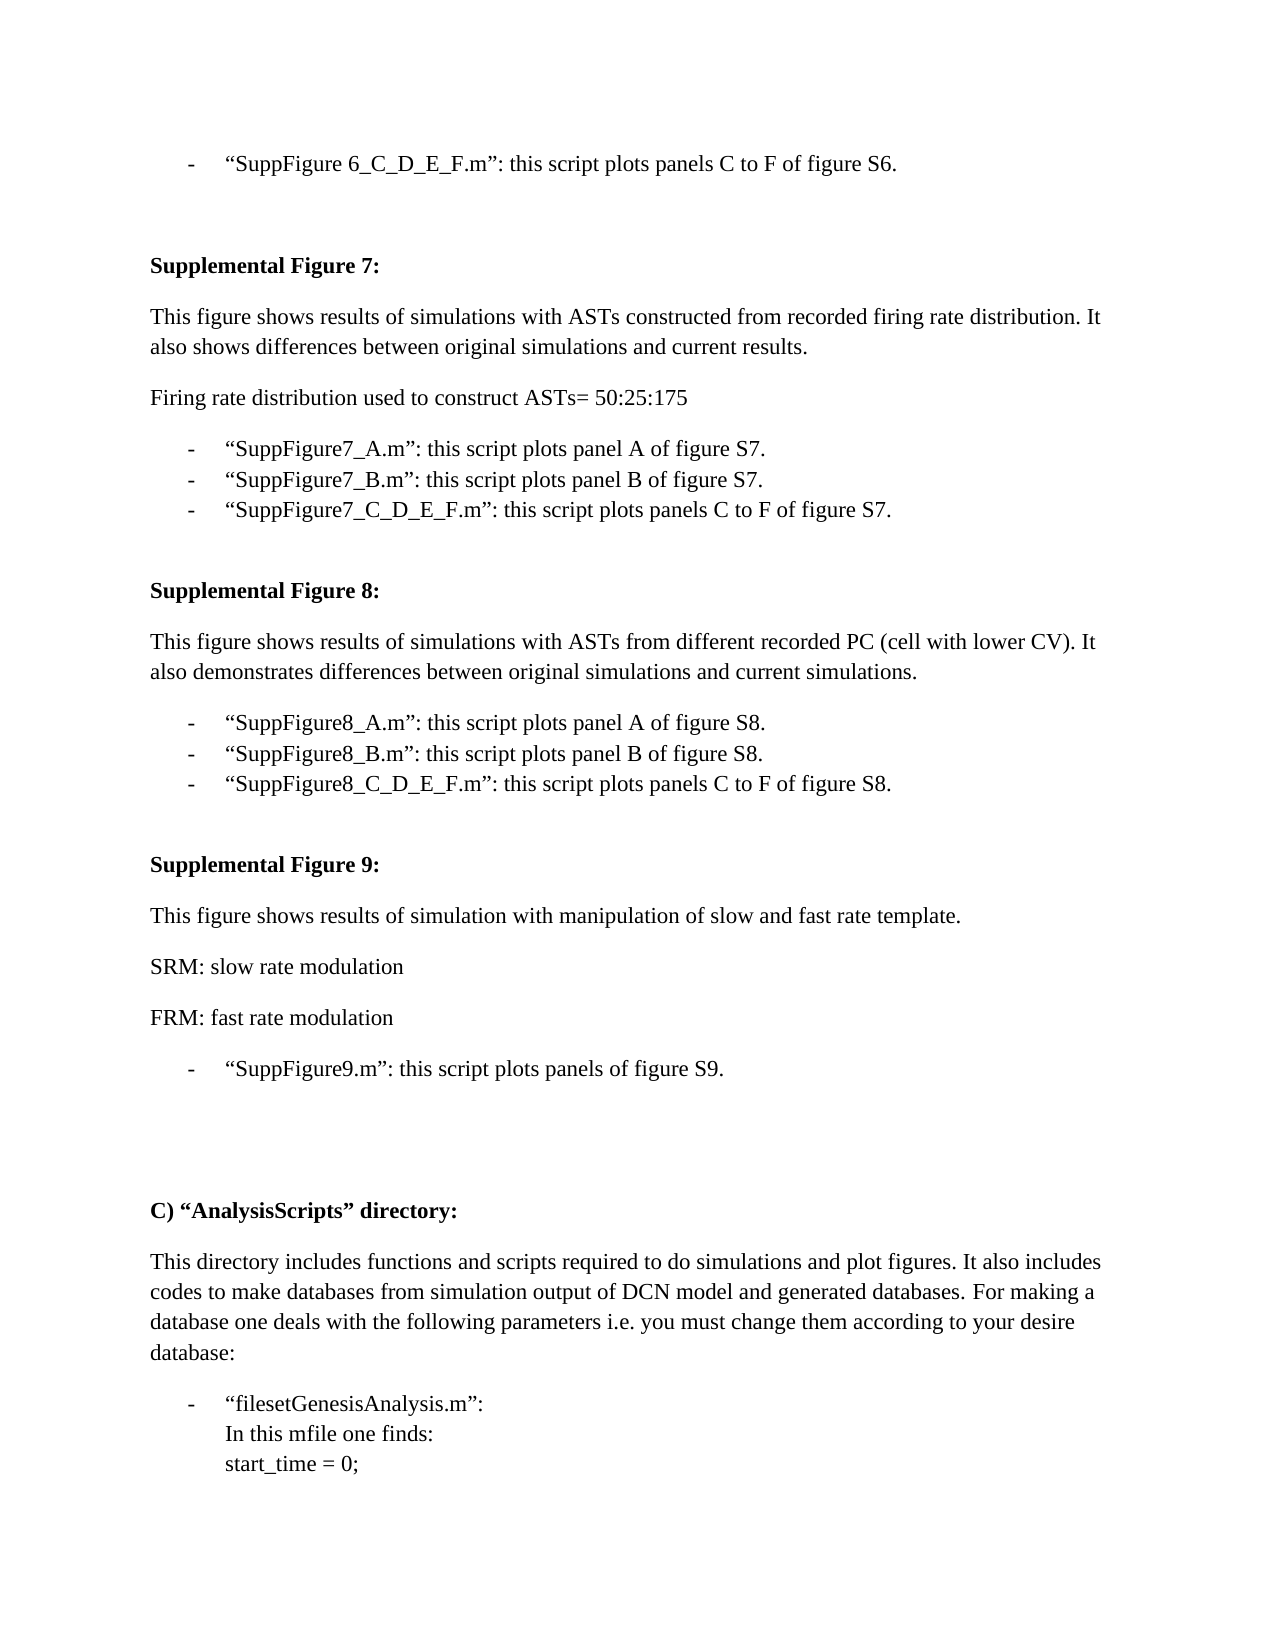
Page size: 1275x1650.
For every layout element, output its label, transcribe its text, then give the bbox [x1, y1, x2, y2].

text This figure shows results of simulations with ASTs from different recorded PC (cell with lower CV). It also demonstrates differences between original simulations and current simulations. [150, 628, 1125, 685]
text Supplemental Figure 9: [150, 851, 1125, 877]
text Supplemental Figure 7: [150, 252, 1125, 278]
list “SuppFigure8_C_D_E_F.m”: this script plots panels C to F of figure S8. [187, 770, 1125, 796]
list “SuppFigure7_B.m”: this script plots panel B of figure S7. [187, 466, 1125, 492]
text This directory includes functions and scripts required to do simulations and plot figures. It also includes codes to make databases from simulation output of DCN model and generated databases. For making a database one deals with the following parameters i.e. you must change them according to your desire database: [150, 1248, 1125, 1365]
list start_time = 0; [225, 1450, 1125, 1476]
text This figure shows results of simulation with manipulation of slow and fast rate template. [150, 902, 1125, 928]
list “SuppFigure8_A.m”: this script plots panel A of figure S8. [187, 709, 1125, 736]
text This figure shows results of simulations with ASTs constructed from recorded firing rate distribution. It also shows differences between original simulations and current results. [150, 303, 1125, 360]
list “SuppFigure7_A.m”: this script plots panel A of figure S7. [187, 435, 1125, 462]
list “SuppFigure7_C_D_E_F.m”: this script plots panels C to F of figure S7. [187, 496, 1125, 522]
text Firing rate distribution used to construct ASTs= 50:25:175 [150, 384, 1125, 411]
text Supplemental Figure 8: [150, 577, 1125, 603]
text SRM: slow rate modulation [150, 953, 1125, 979]
list “SuppFigure 6_C_D_E_F.m”: this script plots panels C to F of figure S6. [187, 150, 1125, 176]
list “SuppFigure9.m”: this script plots panels of figure S9. [187, 1055, 1125, 1082]
list “filesetGenesisAnalysis.m”: [187, 1389, 1125, 1416]
list In this mfile one finds: [225, 1420, 1125, 1446]
list “SuppFigure8_B.m”: this script plots panel B of figure S8. [187, 739, 1125, 766]
text FRM: fast rate modulation [150, 1004, 1125, 1031]
text C) “AnalysisScripts” directory: [150, 1197, 1125, 1223]
